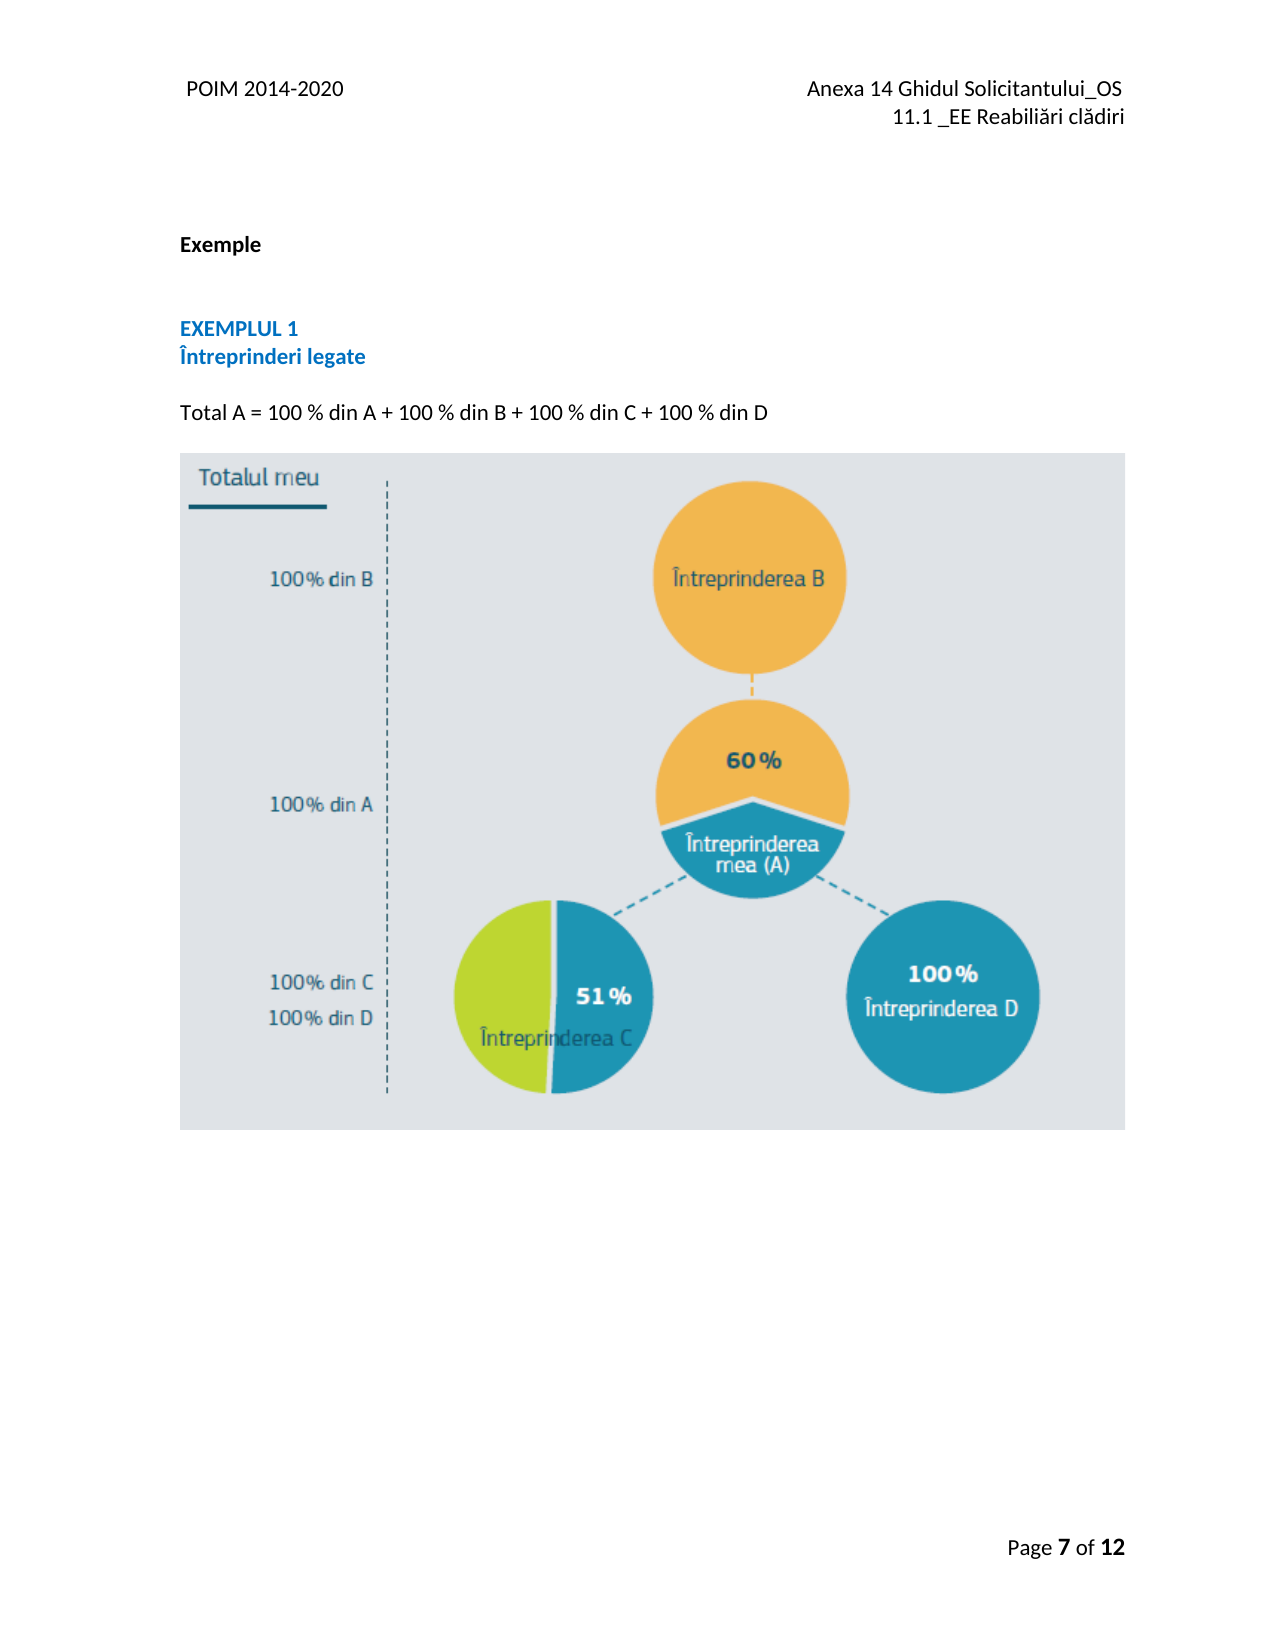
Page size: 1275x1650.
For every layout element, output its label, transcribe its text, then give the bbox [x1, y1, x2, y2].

text Total A = 100 % din A + 100 % din B + 100 % din C + 100 % din D [180, 398, 1125, 426]
text Întreprinderi legate [180, 342, 1125, 370]
text EXEMPLUL 1 [180, 314, 1125, 342]
text Exemple [180, 230, 1125, 258]
